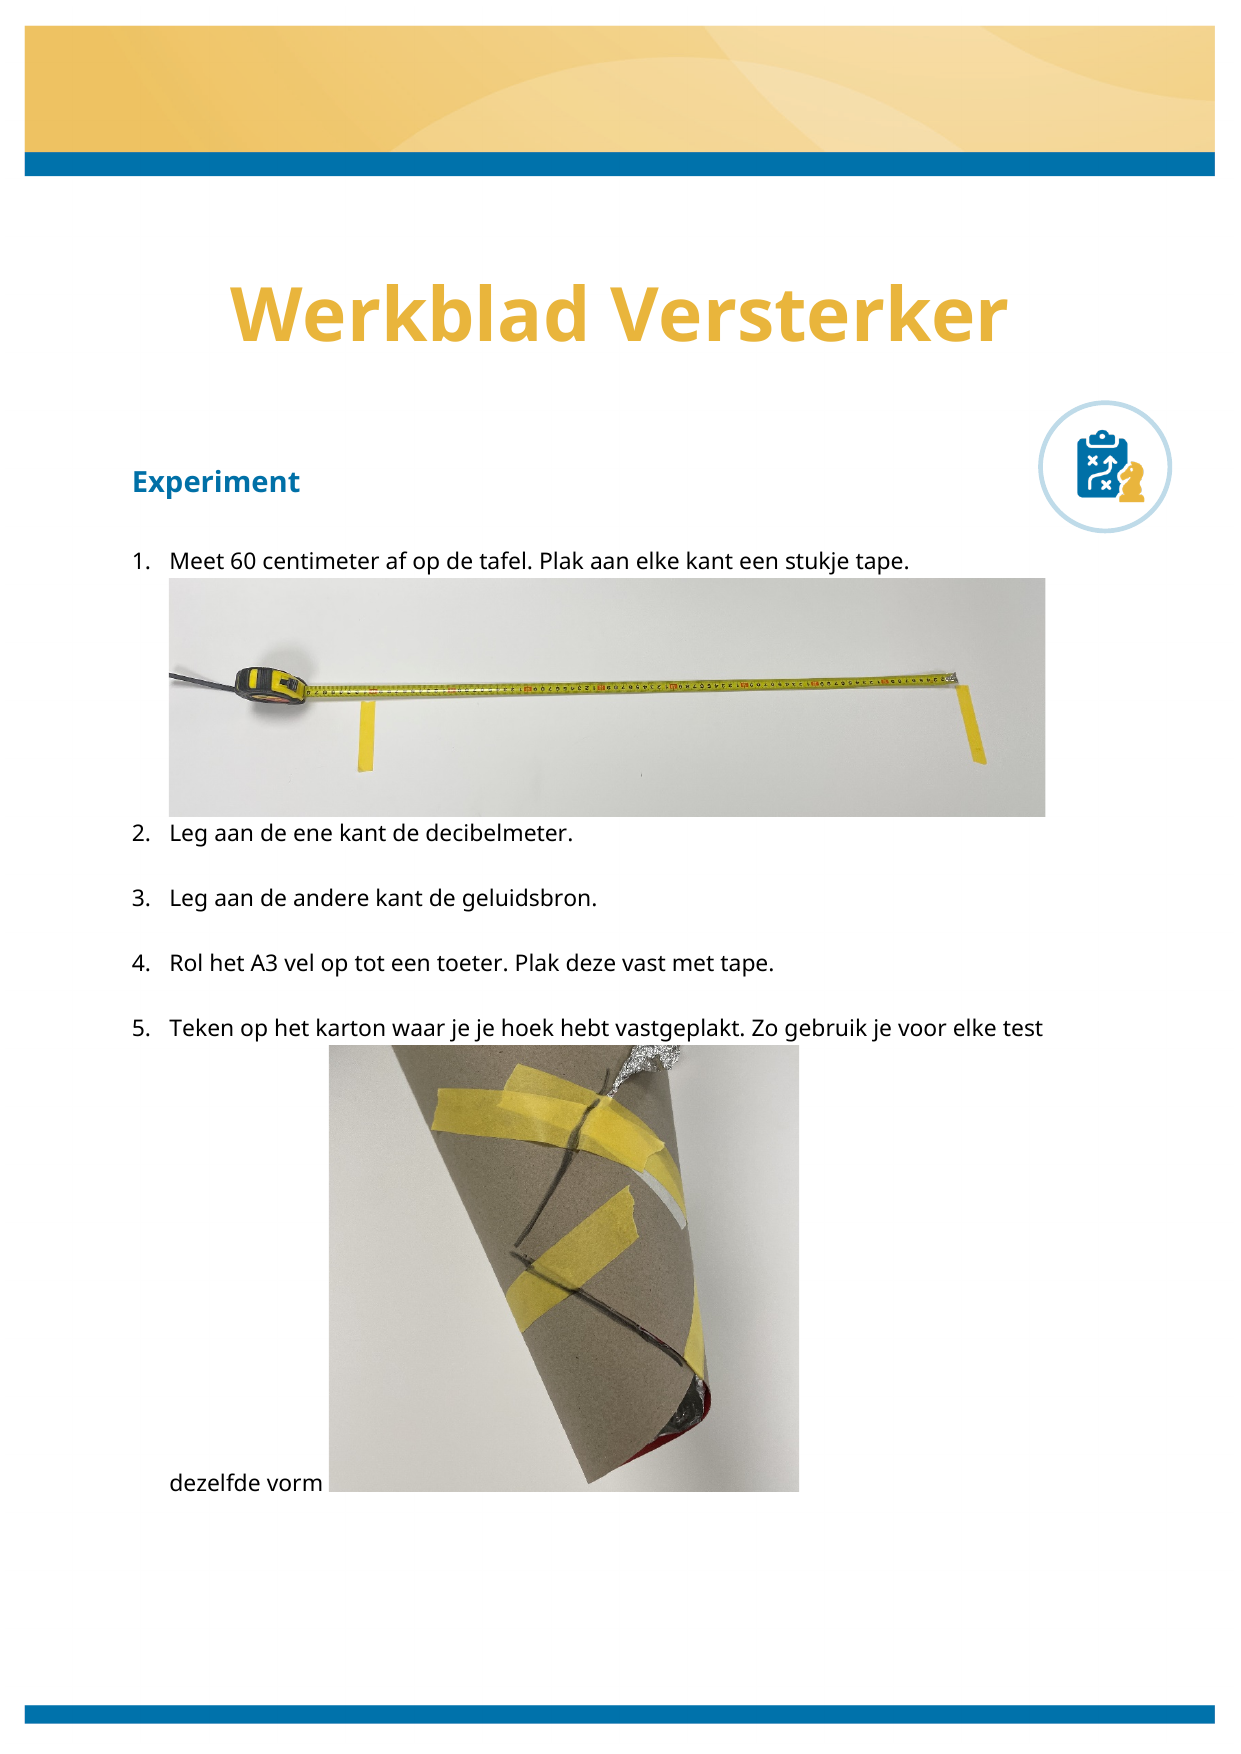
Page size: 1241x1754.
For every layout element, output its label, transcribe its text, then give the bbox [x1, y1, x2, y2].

text Werkblad Versterker [132, 261, 1108, 363]
subtitle Experiment [132, 461, 1047, 501]
list Meet 60 centimeter af op de tafel. Plak aan elke kant een stukje tape. [132, 545, 1108, 576]
list Rol het A3 vel op tot een toeter. Plak deze vast met tape. [132, 947, 1108, 978]
list Teken op het karton waar je je hoek hebt vastgeplakt. Zo gebruik je voor elke test dezelfde vorm [132, 1012, 1108, 1498]
picture [4, 6, 1235, 1744]
list Leg aan de andere kant de geluidsbron. [132, 882, 1108, 913]
list Leg aan de ene kant de decibelmeter. [132, 817, 1108, 848]
